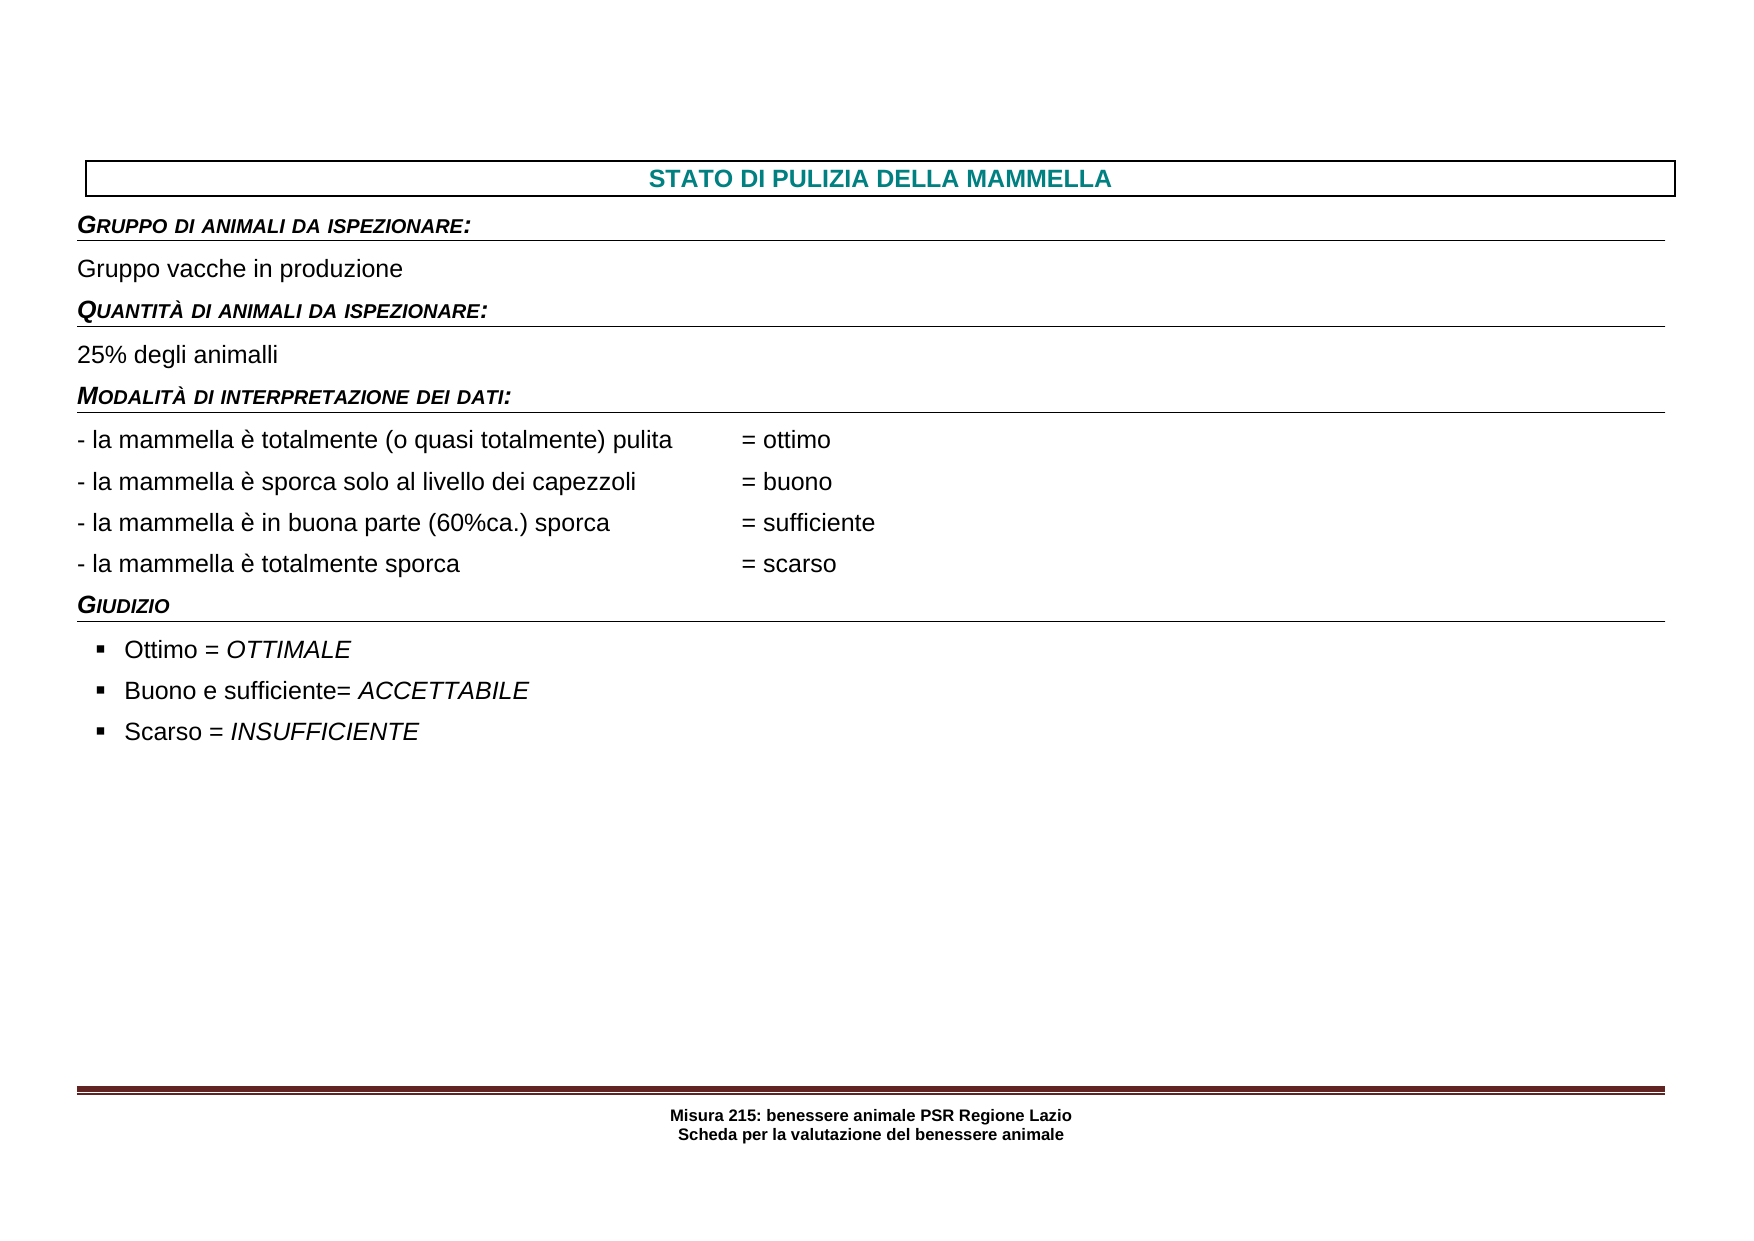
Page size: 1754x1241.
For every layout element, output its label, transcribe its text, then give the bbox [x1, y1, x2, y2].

text Scarso = INSUFFICIENTE [94, 717, 1665, 746]
text Gruppo di animali da ispezionare: [77, 209, 1665, 240]
text STATO DI PULIZIA DELLA MAMMELLA [87, 162, 1674, 195]
text Modalità di interpretazione dei dati: [77, 381, 1665, 412]
text 25% degli animalli [77, 339, 1665, 368]
text - la mammella è totalmente (o quasi totalmente) pulita = ottimo [77, 425, 1665, 454]
text Buono e sufficiente= ACCETTABILE [94, 676, 1665, 705]
text - la mammella è sporca solo al livello dei capezzoli = buono [77, 466, 1665, 495]
text - la mammella è in buona parte (60%ca.) sporca = sufficiente [77, 508, 1665, 536]
text - la mammella è totalmente sporca = scarso [77, 549, 1665, 578]
text Quantità di animali da ispezionare: [77, 295, 1665, 326]
text Giudizio [77, 590, 1665, 621]
text Ottimo = OTTIMALE [94, 634, 1665, 663]
text Gruppo vacche in produzione [77, 254, 1665, 283]
